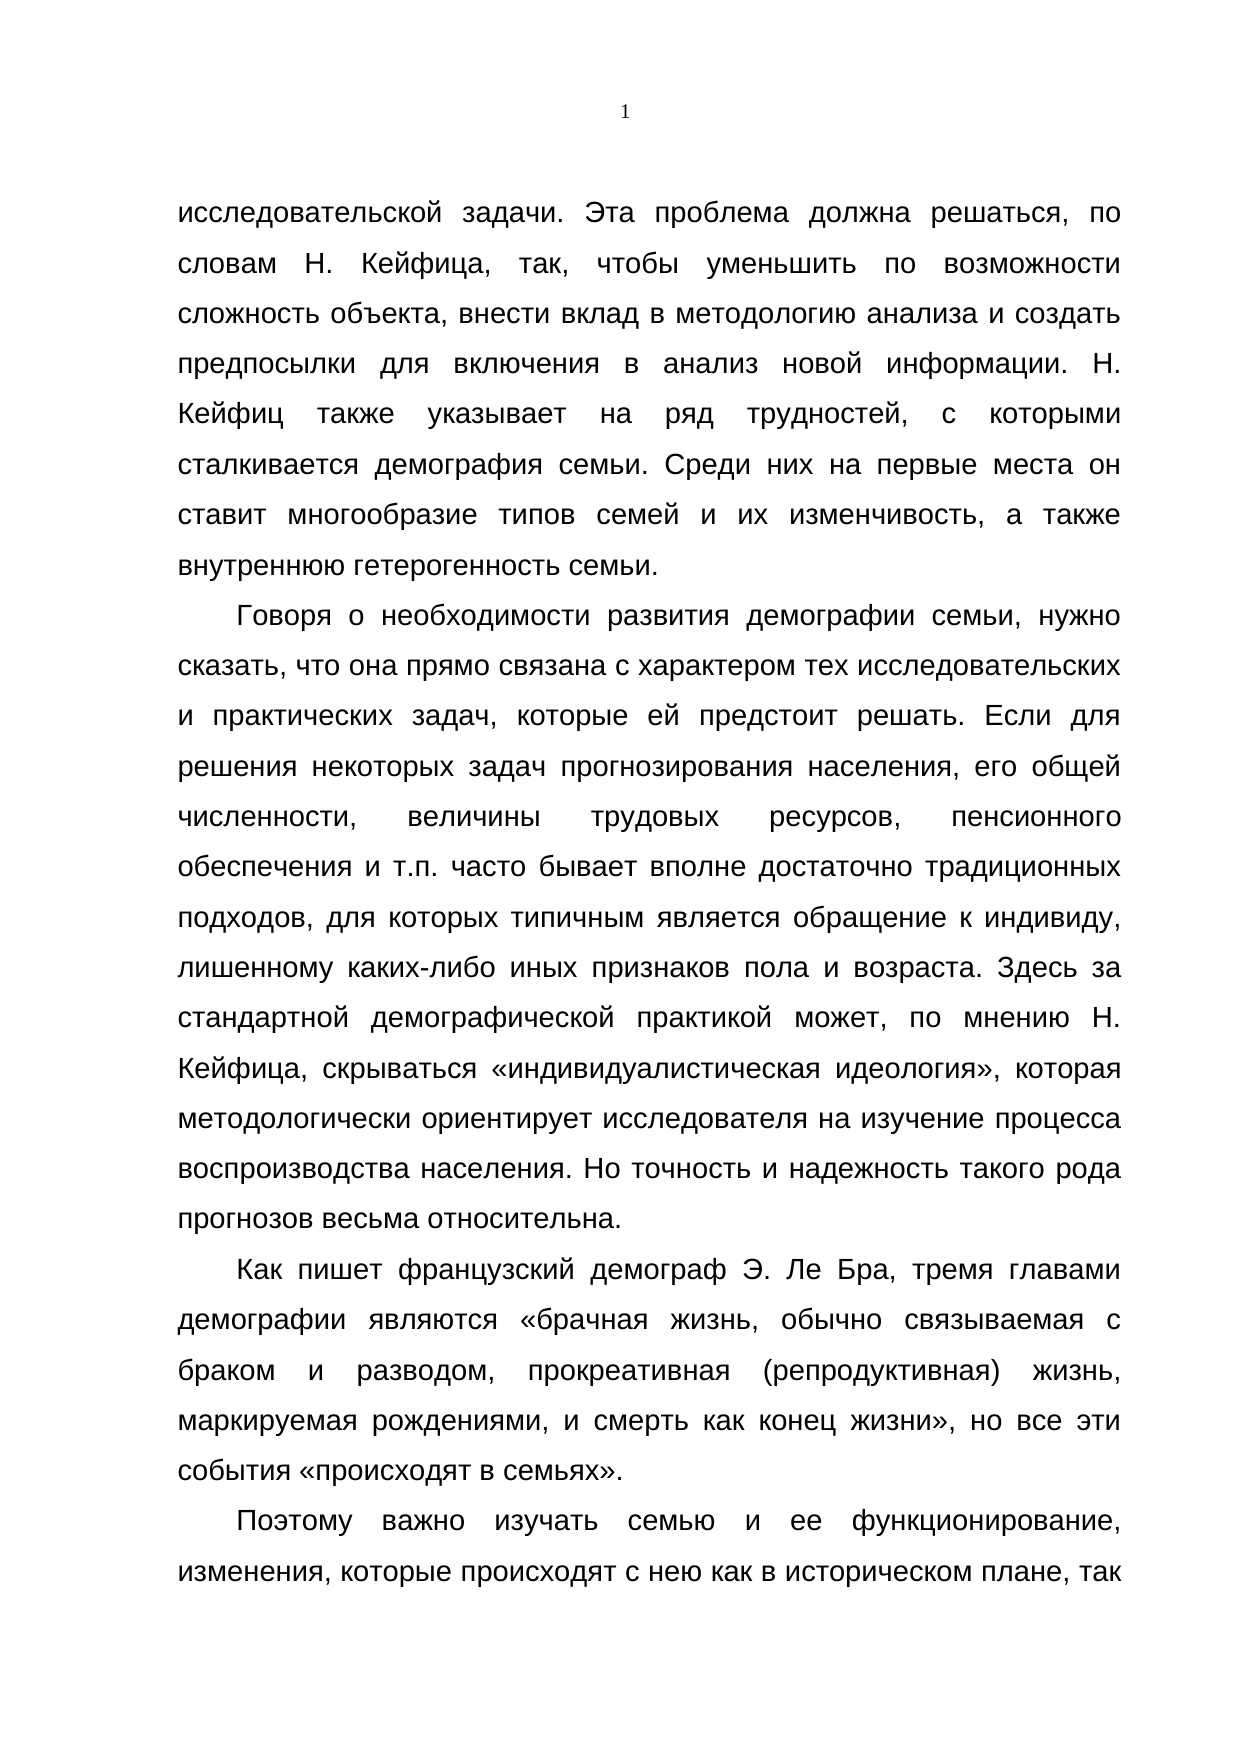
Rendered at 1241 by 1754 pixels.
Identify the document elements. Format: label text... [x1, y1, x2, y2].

text Как пишет французский демограф Э. Ле Бра, тремя главами демографии являются «брачная жизнь, обычно связываемая с браком и разводом, прокреативная (репродуктивная) жизнь, маркируемая рождениями, и смерть как конец жизни», но все эти события «происходят в семьях». [177, 1252, 1122, 1487]
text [177, 195, 1122, 581]
text Говоря о необходимости развития демографии семьи, нужно сказать, что она прямо связана с характером тех исследовательских и практических задач, которые ей предстоит решать. Если для решения некоторых задач прогнозирования населения, его общей численности, величины трудовых ресурсов, пенсионного обеспечения и т.п. часто бывает вполне достаточно традиционных подходов, для которых типичным является обращение к индивиду, лишенному каких-либо иных признаков пола и возраста. Здесь за стандартной демографической практикой может, по мнению Н. Кейфица, скрываться «индивидуалистическая идеология», которая методологически ориентирует исследователя на изучение процесса воспроизводства населения. Но точность и надежность такого рода прогнозов весьма относительна. [177, 598, 1122, 1235]
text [177, 1503, 1122, 1587]
